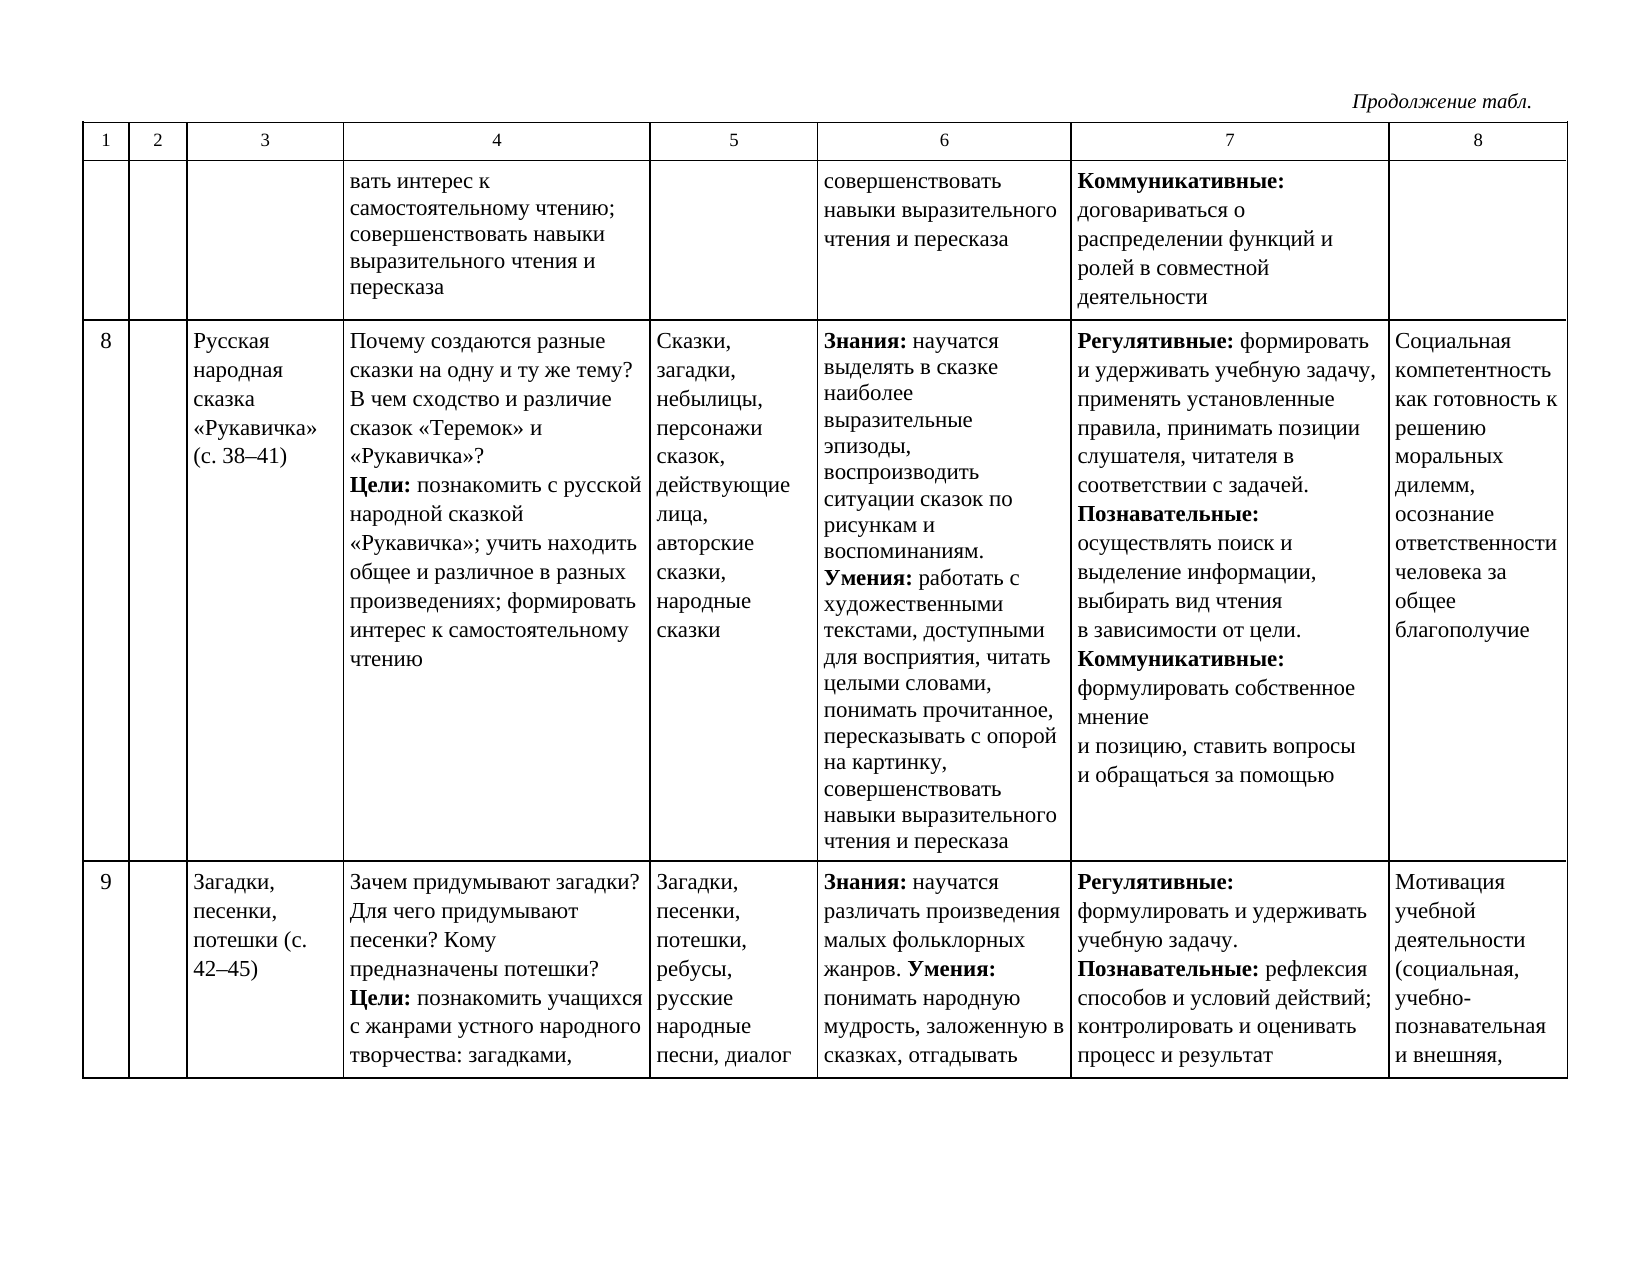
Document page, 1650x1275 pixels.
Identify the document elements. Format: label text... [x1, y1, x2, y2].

table_header 5 [651, 123, 817, 160]
table_cell Знания: научатся выделять в сказке наиболее выразительные эпизоды, воспроизводить ситуации сказок по рисункам и воспоминаниям. Умения: работать с художественными текстами, доступными для восприятия, читать целыми словами, понимать прочитанное, пересказывать с опорой на картинку, совершенствовать навыки выразительного чтения и пересказа [818, 321, 1070, 860]
table_cell Коммуникативные: договариваться о распределении функций и ролей в совместной деятельности [1072, 161, 1388, 319]
table_header 3 [188, 123, 343, 160]
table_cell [818, 862, 1070, 1077]
table_header 2 [130, 123, 186, 160]
table_cell [84, 161, 128, 319]
text Продолжение табл. [118, 89, 1532, 113]
table_cell [1390, 160, 1567, 319]
table_cell Социальная компетентность как готовность к решению моральных дилемм, осознание ответственности человека за общее благополучие [1390, 319, 1567, 860]
table_header 8 [1390, 123, 1567, 160]
table_cell Регулятивные: формировать и удерживать учебную задачу, применять установленные правила, принимать позиции слушателя, читателя в соответствии с задачей. Познавательные: осуществлять поиск и выделение информации, выбирать вид чтения в зависимости от цели. Коммуникативные: формулировать собственное мнение и позицию, ставить вопросы и обращаться за помощью [1072, 321, 1388, 860]
table_header 1 [84, 123, 128, 160]
table_cell [188, 161, 343, 319]
table_cell [130, 161, 186, 319]
table_cell [130, 321, 186, 860]
table_cell Сказки, загадки, небылицы, персонажи сказок, действующие лица, авторские сказки, народные сказки [651, 321, 817, 860]
table_cell 9 [84, 862, 128, 1077]
table_cell вать интерес к самостоятельному чтению; совершенствовать навыки выразительного чтения и пересказа [344, 161, 649, 319]
table_cell совершенствовать навыки выразительного чтения и пересказа [818, 161, 1070, 319]
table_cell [1390, 860, 1567, 1077]
table_cell [130, 862, 186, 1077]
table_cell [188, 862, 343, 1077]
table_header 4 [344, 123, 649, 160]
table_header 7 [1072, 123, 1388, 160]
table_header 6 [818, 123, 1070, 160]
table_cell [651, 862, 817, 1077]
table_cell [1072, 862, 1388, 1077]
table_cell Почему создаются разные сказки на одну и ту же тему? В чем сходство и различие сказок «Теремок» и «Рукавичка»? Цели: познакомить с русской народной сказкой «Рукавичка»; учить находить общее и различное в разных произведениях; формировать интерес к самостоятельному чтению [344, 321, 649, 860]
table_cell Русская народная сказка «Рукавичка» (с. 38–41) [188, 321, 343, 860]
table_cell 8 [84, 321, 128, 860]
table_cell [344, 862, 649, 1077]
table_cell [651, 161, 817, 319]
